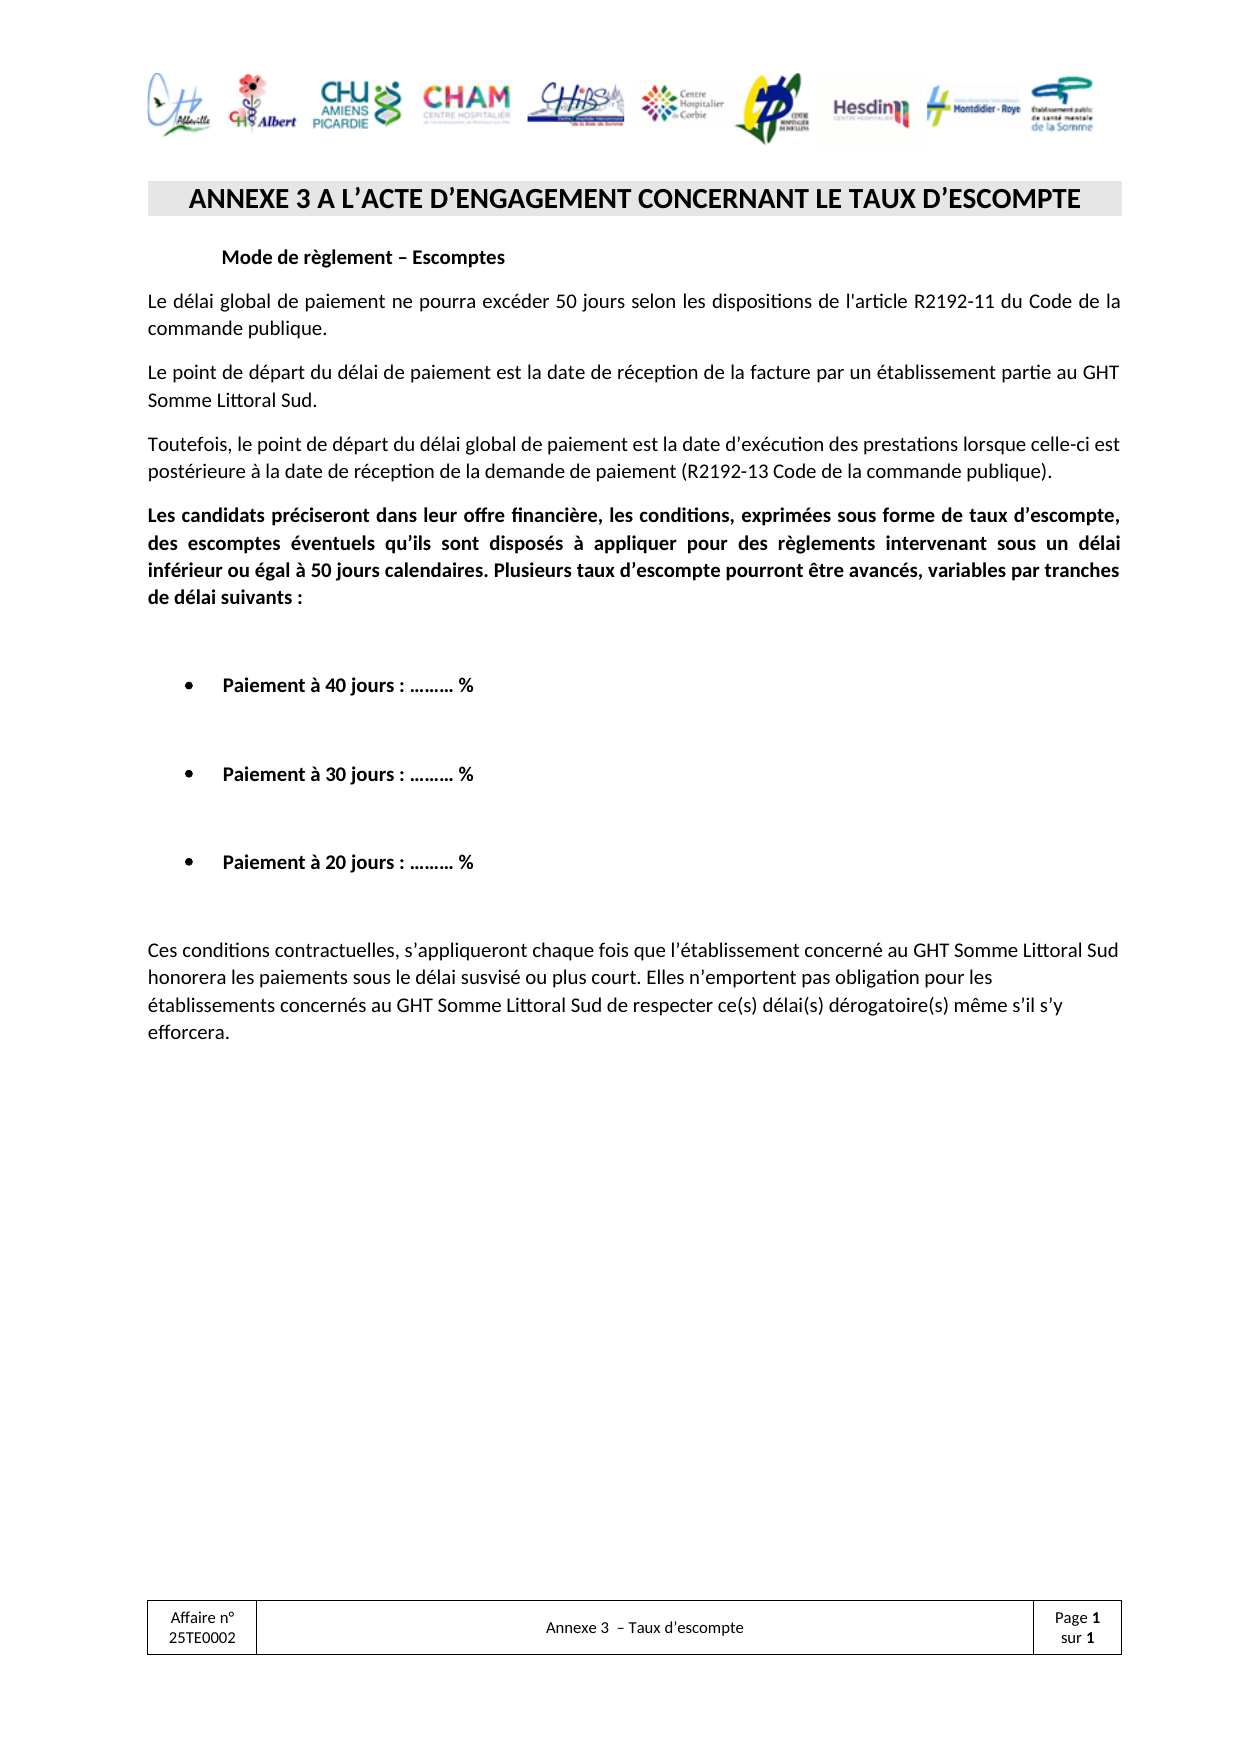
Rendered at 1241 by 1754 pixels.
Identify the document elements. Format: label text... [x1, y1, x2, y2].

list Paiement à 30 jours : ……… % [185, 761, 1122, 786]
text ANNEXE 3 A L’ACTE D’ENGAGEMENT CONCERNANT LE TAUX D’ESCOMPTE [148, 181, 1122, 216]
text Mode de règlement – Escomptes [148, 244, 1122, 269]
text Le point de départ du délai de paiement est la date de réception de la facture par un établissement partie au GHT Somme Littoral Sud. [148, 359, 1122, 412]
text Le délai global de paiement ne pourra excéder 50 jours selon les dispositions de l'article R2192-11 du Code de la commande publique. [148, 288, 1122, 341]
text Ces conditions contractuelles, s’appliqueront chaque fois que l’établissement concerné au GHT Somme Littoral Sud honorera les paiements sous le délai susvisé ou plus court. Elles n’emportent pas obligation pour les établissements concernés au GHT Somme Littoral Sud de respecter ce(s) délai(s) dérogatoire(s) même s’il s’y efforcera. [148, 937, 1122, 1045]
text Toutefois, le point de départ du délai global de paiement est la date d’exécution des prestations lorsque celle-ci est postérieure à la date de réception de la demande de paiement (R2192-13 Code de la commande publique). [148, 431, 1122, 484]
picture [147, 73, 1123, 156]
text Les candidats préciseront dans leur offre financière, les conditions, exprimées sous forme de taux d’escompte, des escomptes éventuels qu’ils sont disposés à appliquer pour des règlements intervenant sous un délai inférieur ou égal à 50 jours calendaires. Plusieurs taux d’escompte pourront être avancés, variables par tranches de délai suivants : [148, 502, 1122, 610]
list Paiement à 20 jours : ……… % [185, 849, 1122, 874]
list Paiement à 40 jours : ……… % [185, 673, 1122, 698]
